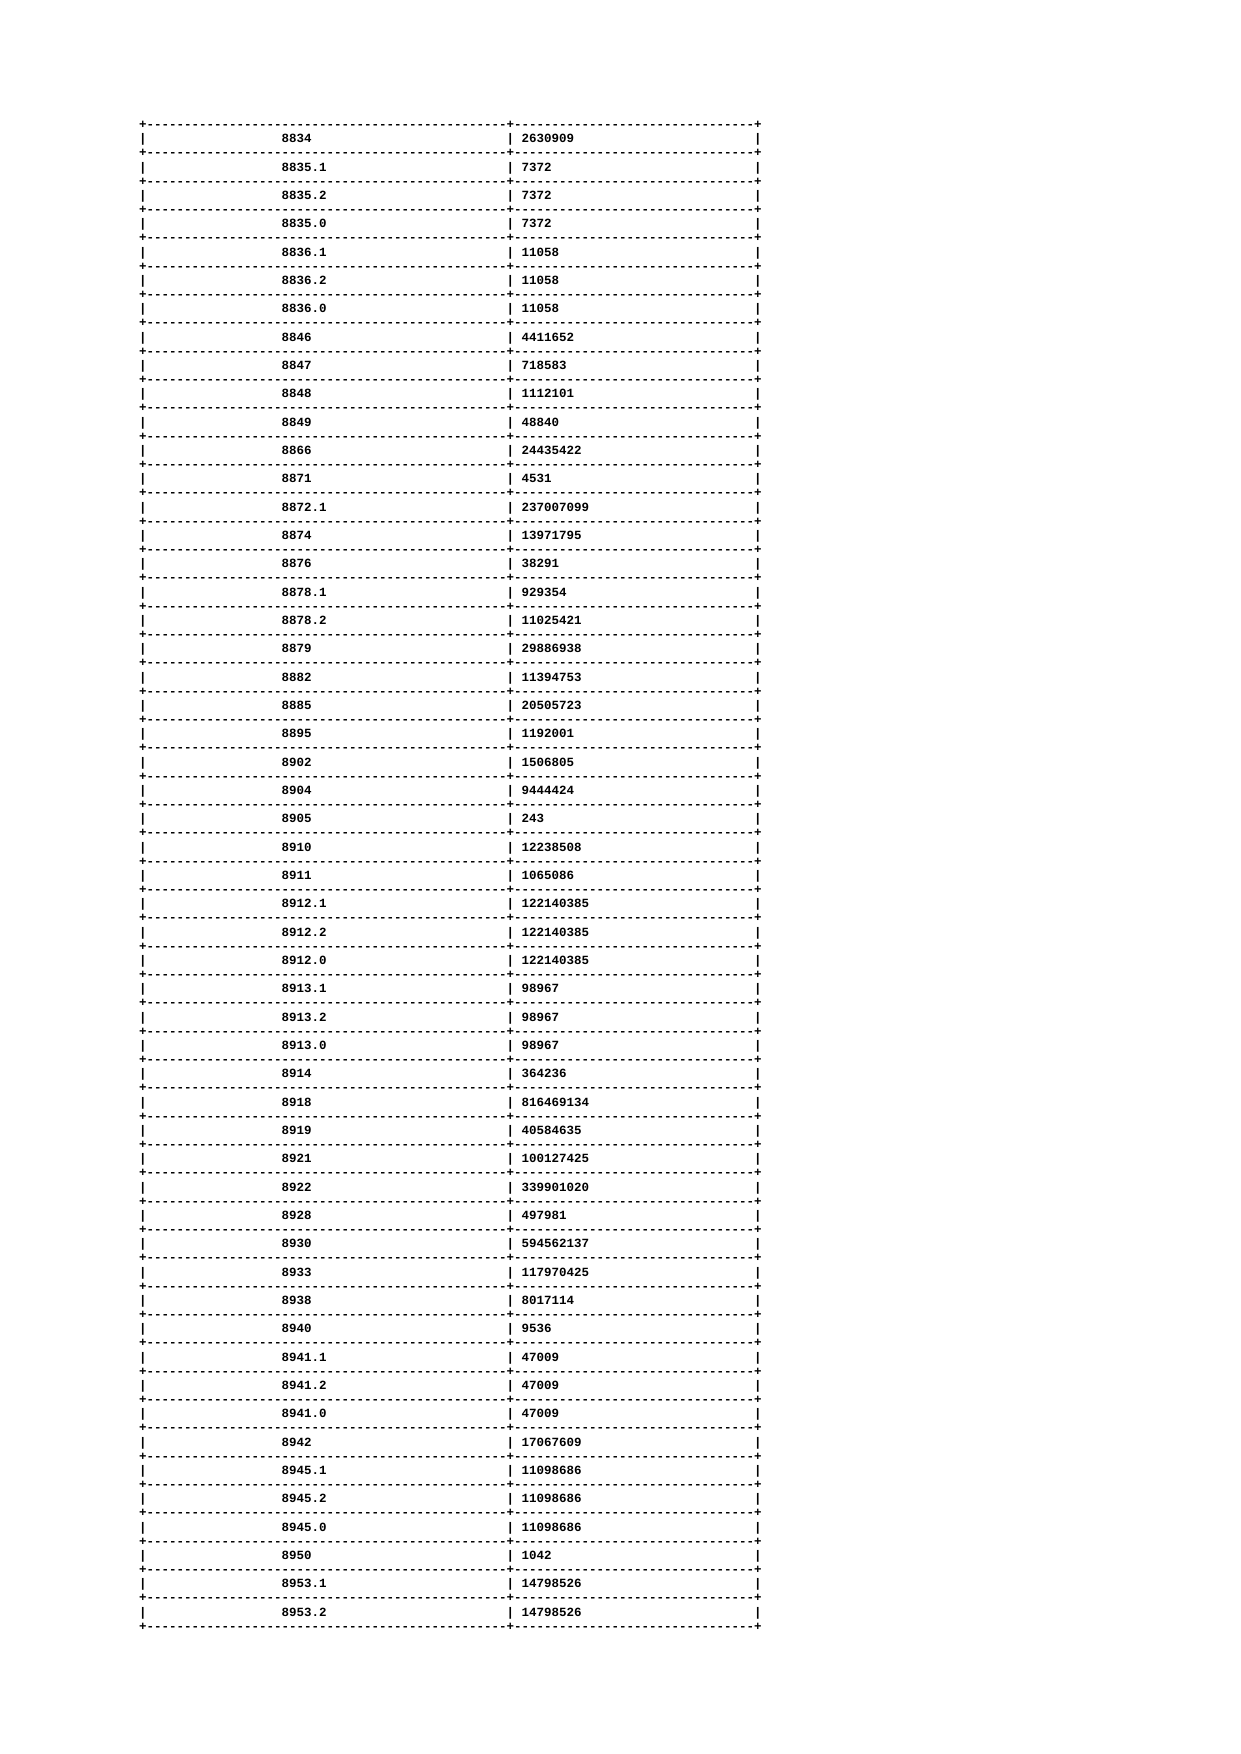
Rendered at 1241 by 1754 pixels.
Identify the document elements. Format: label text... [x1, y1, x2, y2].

text | 8950 | 1042 | [139, 1549, 1101, 1563]
text +------------------------------------------------+--------------------------------+ [139, 1223, 1101, 1237]
text +------------------------------------------------+--------------------------------+ [139, 345, 1101, 359]
text | 8919 | 40584635 | [139, 1124, 1101, 1138]
text +------------------------------------------------+--------------------------------+ [139, 515, 1101, 529]
text | 8882 | 11394753 | [139, 671, 1101, 685]
text +------------------------------------------------+--------------------------------+ [139, 1308, 1101, 1322]
text +------------------------------------------------+--------------------------------+ [139, 883, 1101, 897]
text | 8895 | 1192001 | [139, 727, 1101, 741]
text +------------------------------------------------+--------------------------------+ [139, 1053, 1101, 1067]
text | 8878.1 | 929354 | [139, 586, 1101, 600]
text | 8941.1 | 47009 | [139, 1351, 1101, 1365]
text | 8941.2 | 47009 | [139, 1379, 1101, 1393]
text | 8846 | 4411652 | [139, 331, 1101, 345]
text +------------------------------------------------+--------------------------------+ [139, 1393, 1101, 1407]
text +------------------------------------------------+--------------------------------+ [139, 1110, 1101, 1124]
text +------------------------------------------------+--------------------------------+ [139, 1081, 1101, 1096]
text | 8835.2 | 7372 | [139, 189, 1101, 203]
text | 8835.0 | 7372 | [139, 217, 1101, 231]
text +------------------------------------------------+--------------------------------+ [139, 203, 1101, 217]
text | 8928 | 497981 | [139, 1209, 1101, 1223]
text | 8913.0 | 98967 | [139, 1039, 1101, 1053]
text | 8911 | 1065086 | [139, 869, 1101, 883]
text | 8933 | 117970425 | [139, 1266, 1101, 1280]
text +------------------------------------------------+--------------------------------+ [139, 628, 1101, 642]
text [139, 175, 1101, 189]
text | 8912.2 | 122140385 | [139, 926, 1101, 940]
text | 8902 | 1506805 | [139, 756, 1101, 770]
text +------------------------------------------------+--------------------------------+ [139, 741, 1101, 756]
text +------------------------------------------------+--------------------------------+ [139, 1450, 1101, 1464]
text +------------------------------------------------+--------------------------------+ [139, 713, 1101, 727]
text | 8836.1 | 11058 | [139, 246, 1101, 260]
text | 8879 | 29886938 | [139, 642, 1101, 656]
text | 8834 | 2630909 | [139, 132, 1101, 146]
text +------------------------------------------------+--------------------------------+ [139, 1421, 1101, 1436]
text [139, 1563, 1101, 1577]
text | 8874 | 13971795 | [139, 529, 1101, 543]
text +------------------------------------------------+--------------------------------+ [139, 430, 1101, 444]
text +------------------------------------------------+--------------------------------+ [139, 911, 1101, 926]
text +------------------------------------------------+--------------------------------+ [139, 543, 1101, 557]
text | 8945.2 | 11098686 | [139, 1492, 1101, 1506]
text +------------------------------------------------+--------------------------------+ [139, 855, 1101, 869]
text | 8942 | 17067609 | [139, 1436, 1101, 1450]
text | 8885 | 20505723 | [139, 699, 1101, 713]
text +------------------------------------------------+--------------------------------+ [139, 968, 1101, 982]
text +------------------------------------------------+--------------------------------+ [139, 571, 1101, 586]
text | 8912.0 | 122140385 | [139, 954, 1101, 968]
text +------------------------------------------------+--------------------------------+ [139, 1280, 1101, 1294]
text +------------------------------------------------+--------------------------------+ [139, 260, 1101, 274]
text | 8940 | 9536 | [139, 1322, 1101, 1336]
text +------------------------------------------------+--------------------------------+ [139, 600, 1101, 614]
text | 8848 | 1112101 | [139, 387, 1101, 401]
text | 8836.0 | 11058 | [139, 302, 1101, 316]
text +------------------------------------------------+--------------------------------+ [139, 1138, 1101, 1152]
text +------------------------------------------------+--------------------------------+ [139, 1025, 1101, 1039]
text | 8953.1 | 14798526 | [139, 1577, 1101, 1591]
text | 8835.1 | 7372 | [139, 161, 1101, 175]
text | 8922 | 339901020 | [139, 1181, 1101, 1195]
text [139, 118, 1101, 132]
text | 8945.0 | 11098686 | [139, 1521, 1101, 1535]
text | 8918 | 816469134 | [139, 1096, 1101, 1110]
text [139, 146, 1101, 161]
text | 8849 | 48840 | [139, 416, 1101, 430]
text | 8953.2 | 14798526 | [139, 1606, 1101, 1620]
text | 8836.2 | 11058 | [139, 274, 1101, 288]
text +------------------------------------------------+--------------------------------+ [139, 996, 1101, 1011]
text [139, 1591, 1101, 1606]
text +------------------------------------------------+--------------------------------+ [139, 656, 1101, 671]
text | 8904 | 9444424 | [139, 784, 1101, 798]
text | 8914 | 364236 | [139, 1067, 1101, 1081]
text +------------------------------------------------+--------------------------------+ [139, 1195, 1101, 1209]
text | 8871 | 4531 | [139, 472, 1101, 486]
text +------------------------------------------------+--------------------------------+ [139, 940, 1101, 954]
text | 8912.1 | 122140385 | [139, 897, 1101, 911]
text | 8921 | 100127425 | [139, 1152, 1101, 1166]
text | 8913.1 | 98967 | [139, 982, 1101, 996]
text +------------------------------------------------+--------------------------------+ [139, 288, 1101, 302]
text +------------------------------------------------+--------------------------------+ [139, 1251, 1101, 1266]
text | 8938 | 8017114 | [139, 1294, 1101, 1308]
text | 8876 | 38291 | [139, 557, 1101, 571]
text +------------------------------------------------+--------------------------------+ [139, 1365, 1101, 1379]
text +------------------------------------------------+--------------------------------+ [139, 316, 1101, 331]
text +------------------------------------------------+--------------------------------+ [139, 231, 1101, 246]
text | 8847 | 718583 | [139, 359, 1101, 373]
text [139, 1620, 1101, 1634]
text +------------------------------------------------+--------------------------------+ [139, 1535, 1101, 1549]
text | 8878.2 | 11025421 | [139, 614, 1101, 628]
text | 8866 | 24435422 | [139, 444, 1101, 458]
text +------------------------------------------------+--------------------------------+ [139, 1506, 1101, 1521]
text | 8945.1 | 11098686 | [139, 1464, 1101, 1478]
text +------------------------------------------------+--------------------------------+ [139, 770, 1101, 784]
text | 8930 | 594562137 | [139, 1237, 1101, 1251]
text | 8913.2 | 98967 | [139, 1011, 1101, 1025]
text +------------------------------------------------+--------------------------------+ [139, 373, 1101, 387]
text +------------------------------------------------+--------------------------------+ [139, 826, 1101, 841]
text +------------------------------------------------+--------------------------------+ [139, 458, 1101, 472]
text +------------------------------------------------+--------------------------------+ [139, 798, 1101, 812]
text +------------------------------------------------+--------------------------------+ [139, 1336, 1101, 1351]
text +------------------------------------------------+--------------------------------+ [139, 401, 1101, 416]
text | 8910 | 12238508 | [139, 841, 1101, 855]
text +------------------------------------------------+--------------------------------+ [139, 1478, 1101, 1492]
text | 8941.0 | 47009 | [139, 1407, 1101, 1421]
text | 8905 | 243 | [139, 812, 1101, 826]
text +------------------------------------------------+--------------------------------+ [139, 685, 1101, 699]
text | 8872.1 | 237007099 | [139, 501, 1101, 515]
text +------------------------------------------------+--------------------------------+ [139, 1166, 1101, 1181]
text +------------------------------------------------+--------------------------------+ [139, 486, 1101, 501]
